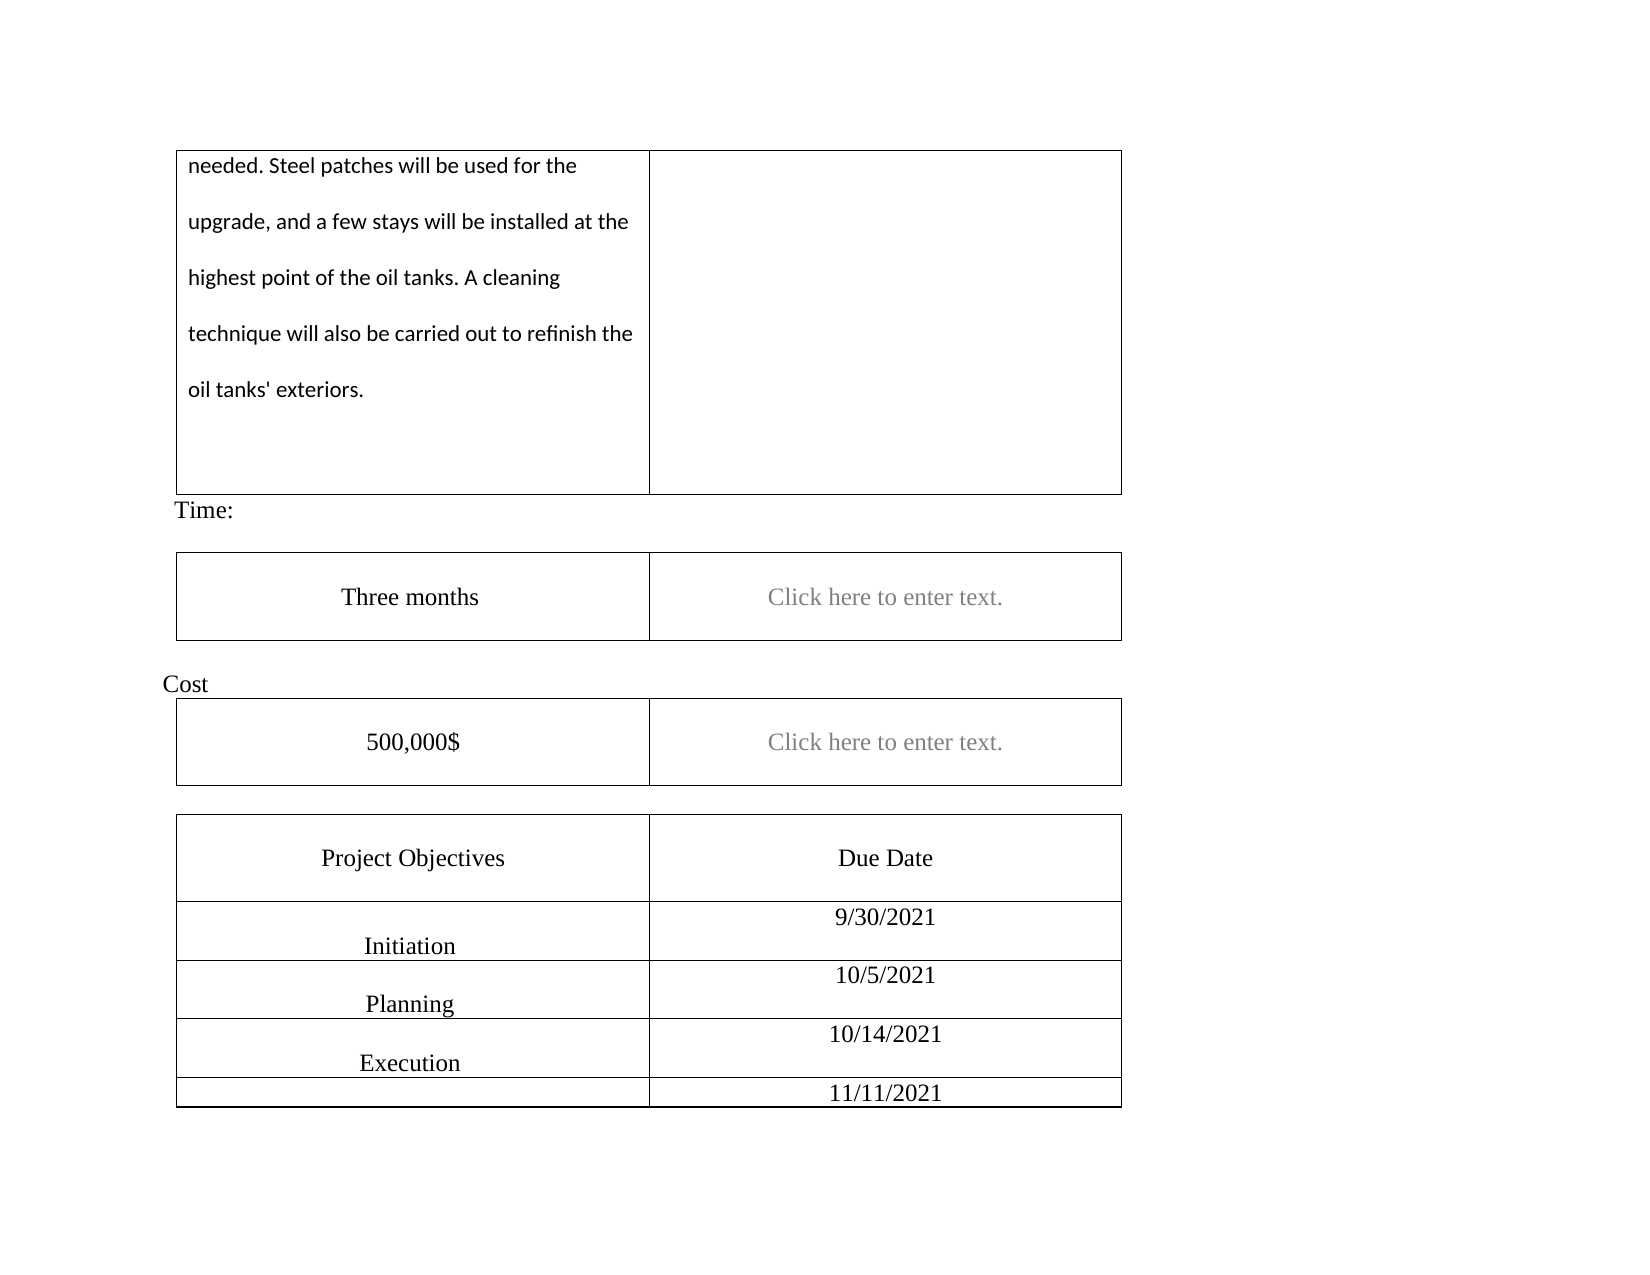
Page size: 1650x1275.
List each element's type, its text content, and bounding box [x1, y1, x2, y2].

table_header [650, 151, 1121, 494]
table_cell [177, 902, 649, 959]
table_header Due Date [650, 815, 1121, 901]
text Time: [150, 495, 1500, 523]
table_header [177, 699, 649, 785]
table_cell [177, 1019, 649, 1077]
table_cell [177, 1078, 649, 1106]
table_header [650, 699, 1121, 785]
table_cell [177, 961, 649, 1018]
text Cost [150, 669, 1500, 697]
table_header Project Objectives [177, 815, 649, 901]
table_header [177, 553, 649, 639]
table_header [177, 151, 649, 494]
table_header [650, 553, 1121, 639]
